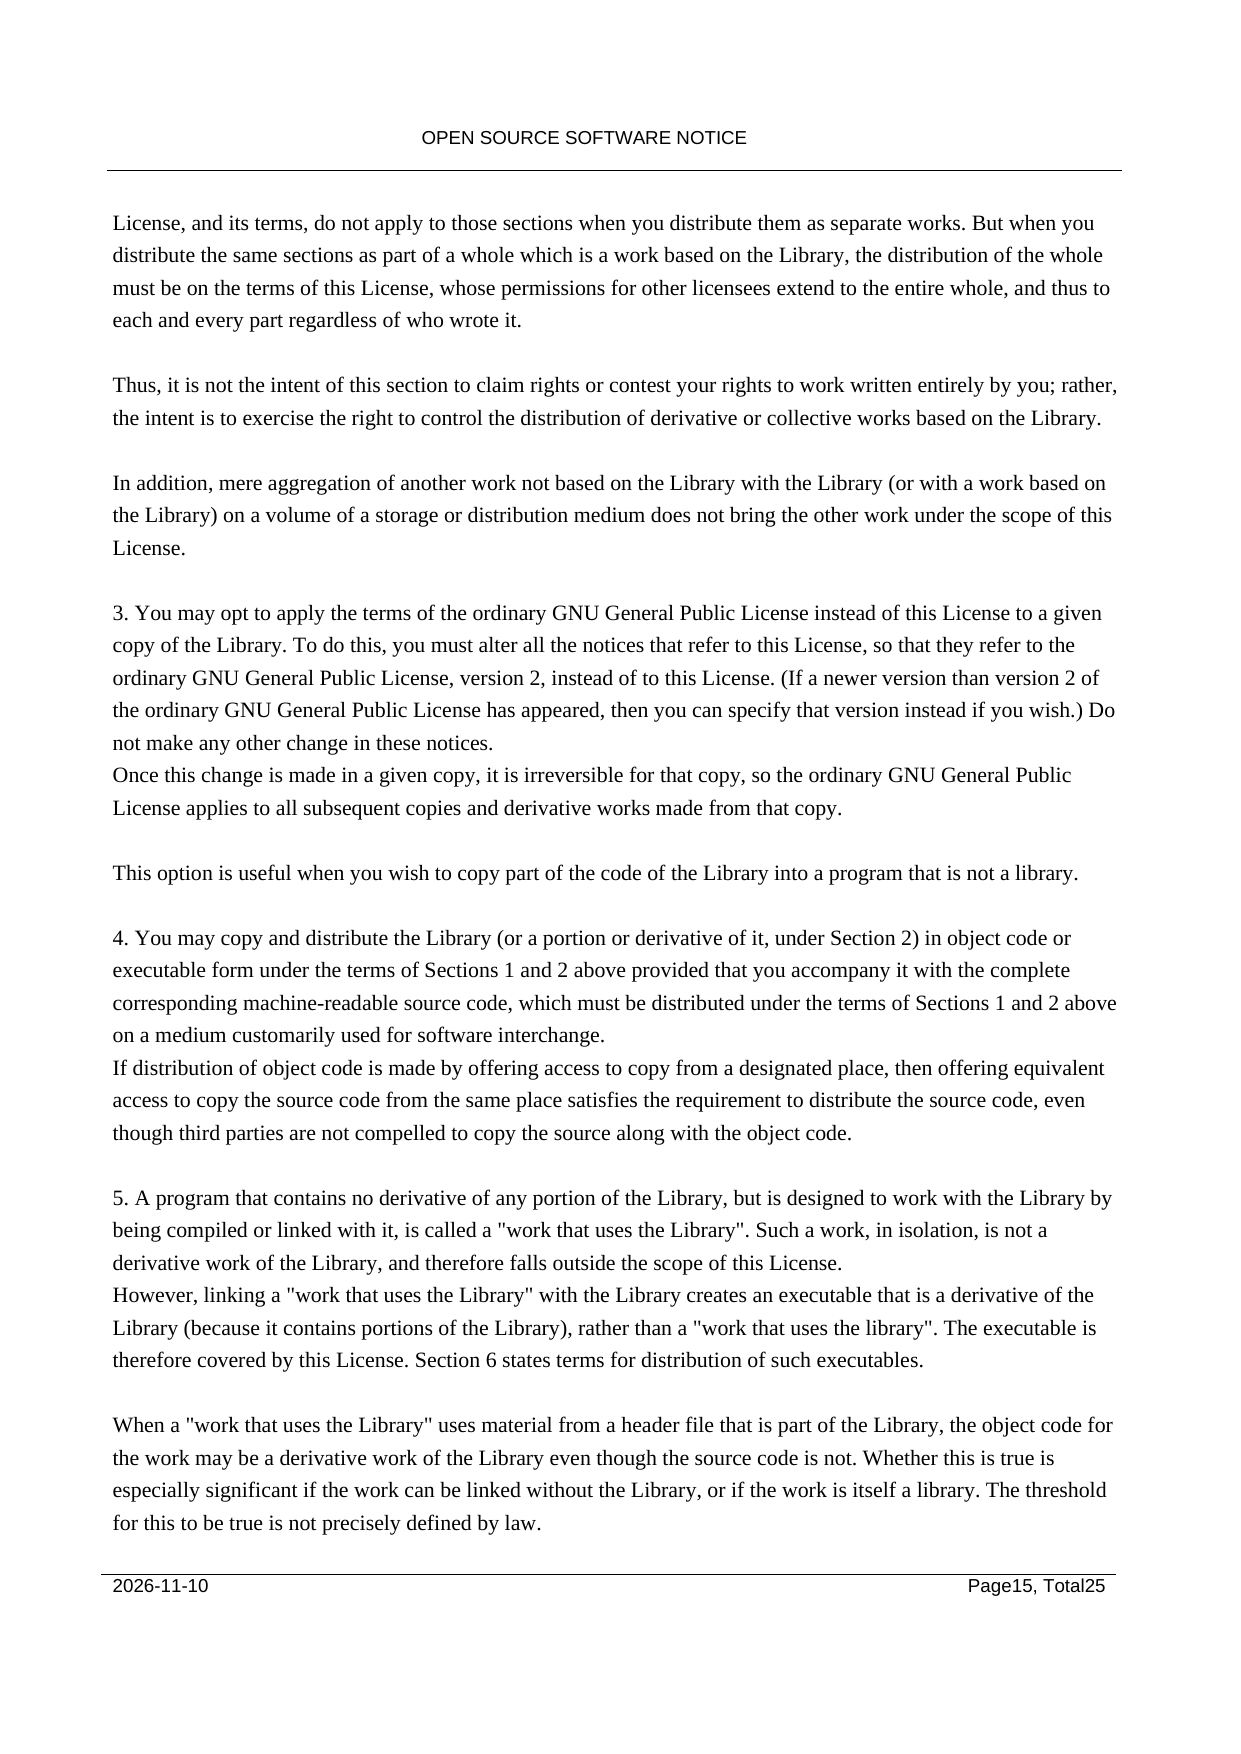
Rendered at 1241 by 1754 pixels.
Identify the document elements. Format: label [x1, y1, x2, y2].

text [112, 206, 1128, 1539]
